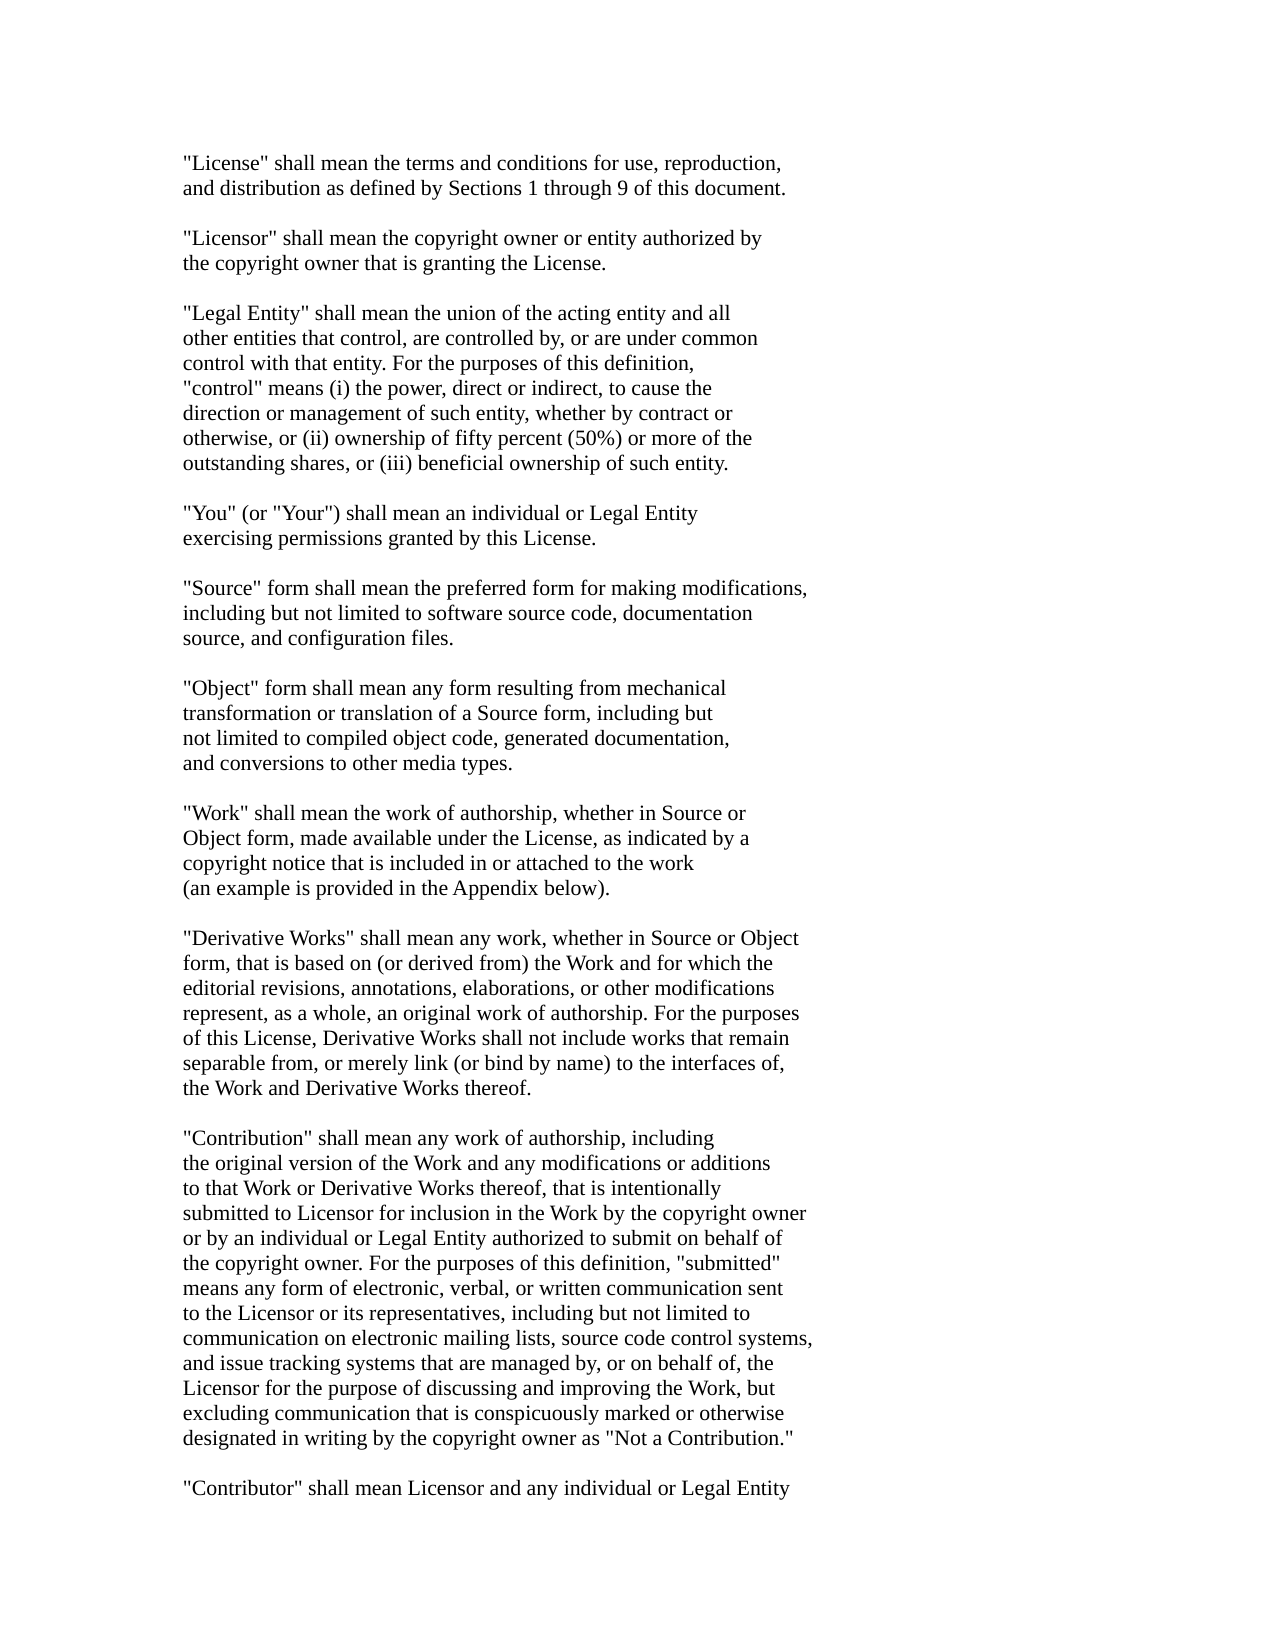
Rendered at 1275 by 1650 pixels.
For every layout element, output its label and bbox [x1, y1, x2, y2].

text [150, 150, 1125, 1500]
